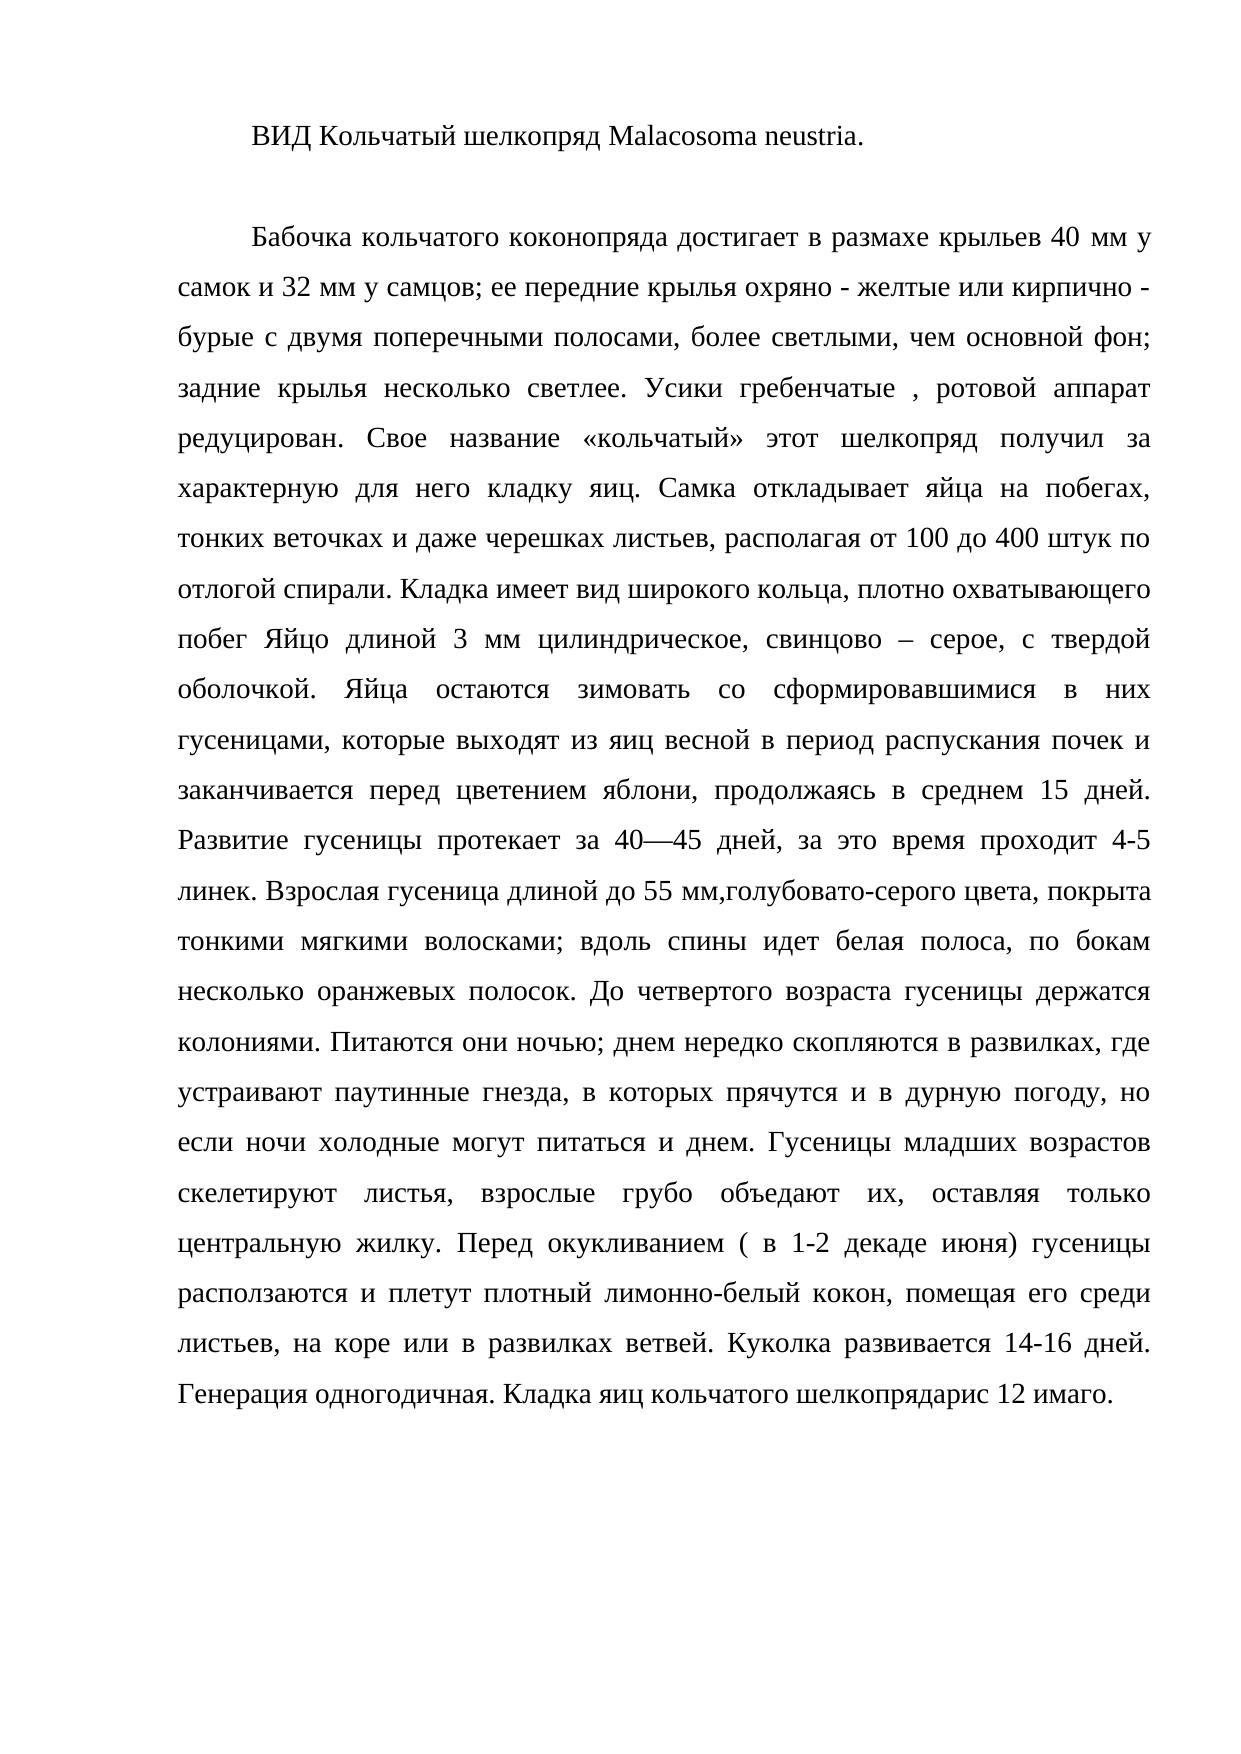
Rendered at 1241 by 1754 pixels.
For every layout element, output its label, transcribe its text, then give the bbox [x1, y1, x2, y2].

text ВИД Кольчатый шелкопряд Malacosoma neustria. [177, 118, 1152, 152]
text Бабочка кольчатого коконопряда достигает в размахе крыльев 40 мм у самок и 32 мм у самцов; ее передние крылья охряно - желтые или кирпично - бурые с двумя поперечными полосами, более светлыми, чем основной фон; задние крылья несколько светлее. Усики гребенчатые , ротовой аппарат редуцирован. Свое название «кольчатый» этот шелкопряд получил за характерную для него кладку яиц. Самка откладывает яйца на побегах, тонких веточках и даже черешках листьев, располагая от 100 до 400 штук по отлогой спирали. Кладка имеет вид широкого кольца, плотно охватывающего побег Яйцо длиной 3 мм цилиндрическое, свинцово – серое, с твердой оболочкой. Яйца остаются зимовать со сформировавшимися в них гусеницами, которые выходят из яиц весной в период распускания почек и заканчивается перед цветением яблони, продолжаясь в среднем 15 дней. Развитие гусеницы протекает за 40—45 дней, за это время проходит 4-5 линек. Взрослая гусеница длиной до 55 мм,голубовато-серого цвета, покрыта тонкими мягкими волосками; вдоль спины идет белая полоса, по бокам несколько оранжевых полосок. До четвертого возраста гусеницы держатся колониями. Питаются они ночью; днем нередко скопляются в развилках, где устраивают паутинные гнезда, в которых прячутся и в дурную погоду, но если ночи холодные могут питаться и днем. Гусеницы младших возрастов скелетируют листья, взрослые грубо объедают их, оставляя только центральную жилку. Перед окукливанием ( в 1-2 декаде июня) гусеницы расползаются и плетут плотный лимонно-белый кокон, помещая его среди листьев, на коре или в развилках ветвей. Куколка развивается 14-16 дней. Генерация одногодичная. Кладка яиц кольчатого шелкопрядарис 12 имаго. [177, 219, 1152, 1409]
